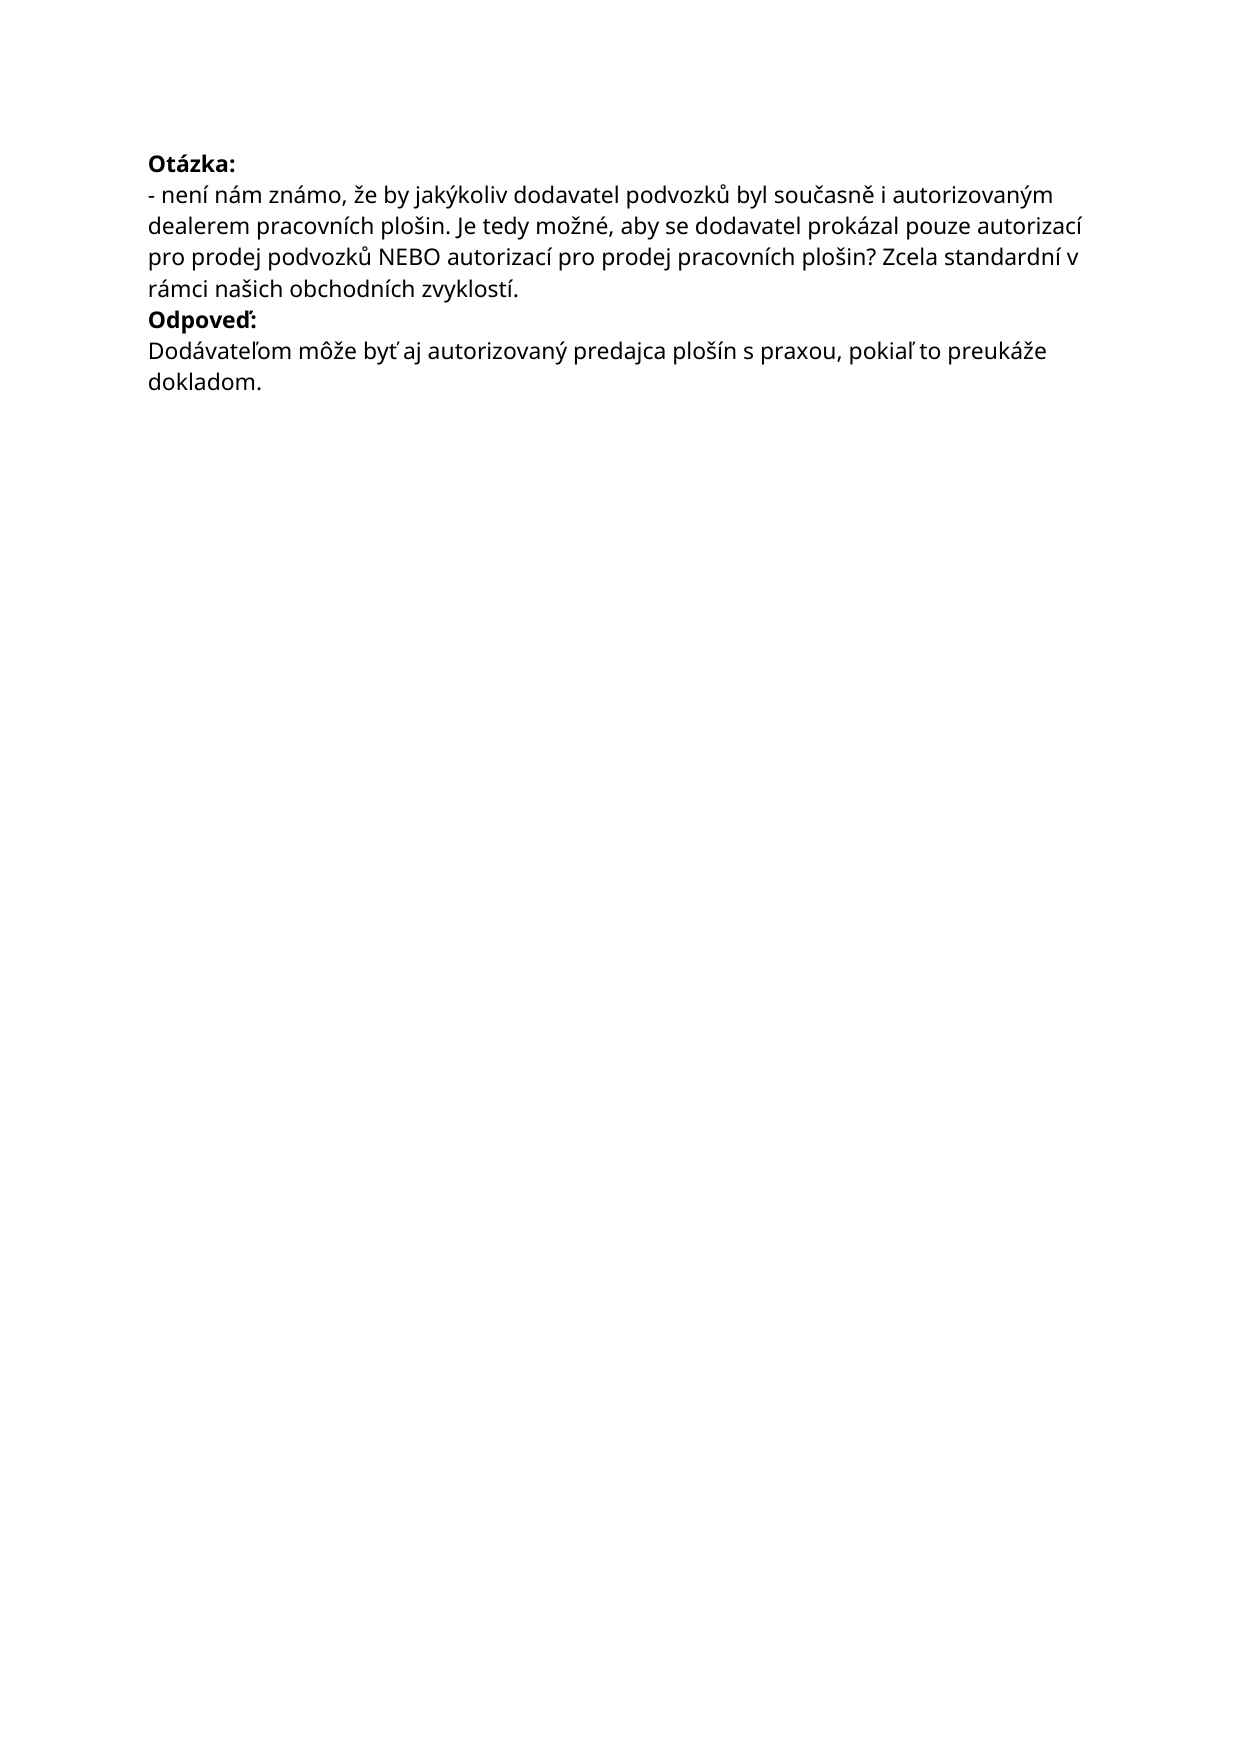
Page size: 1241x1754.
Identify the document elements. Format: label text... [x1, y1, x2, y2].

text - není nám známo, že by jakýkoliv dodavatel podvozků byl současně i autorizovaným dealerem pracovních plošin. Je tedy možné, aby se dodavatel prokázal pouze autorizací pro prodej podvozků NEBO autorizací pro prodej pracovních plošin? Zcela standardní v rámci našich obchodních zvyklostí. [148, 179, 1093, 304]
text Otázka: [148, 148, 1093, 179]
text Odpoveď: [148, 304, 1093, 335]
text Dodávateľom môže byť aj autorizovaný predajca plošín s praxou, pokiaľ to preukáže dokladom. [148, 335, 1093, 398]
